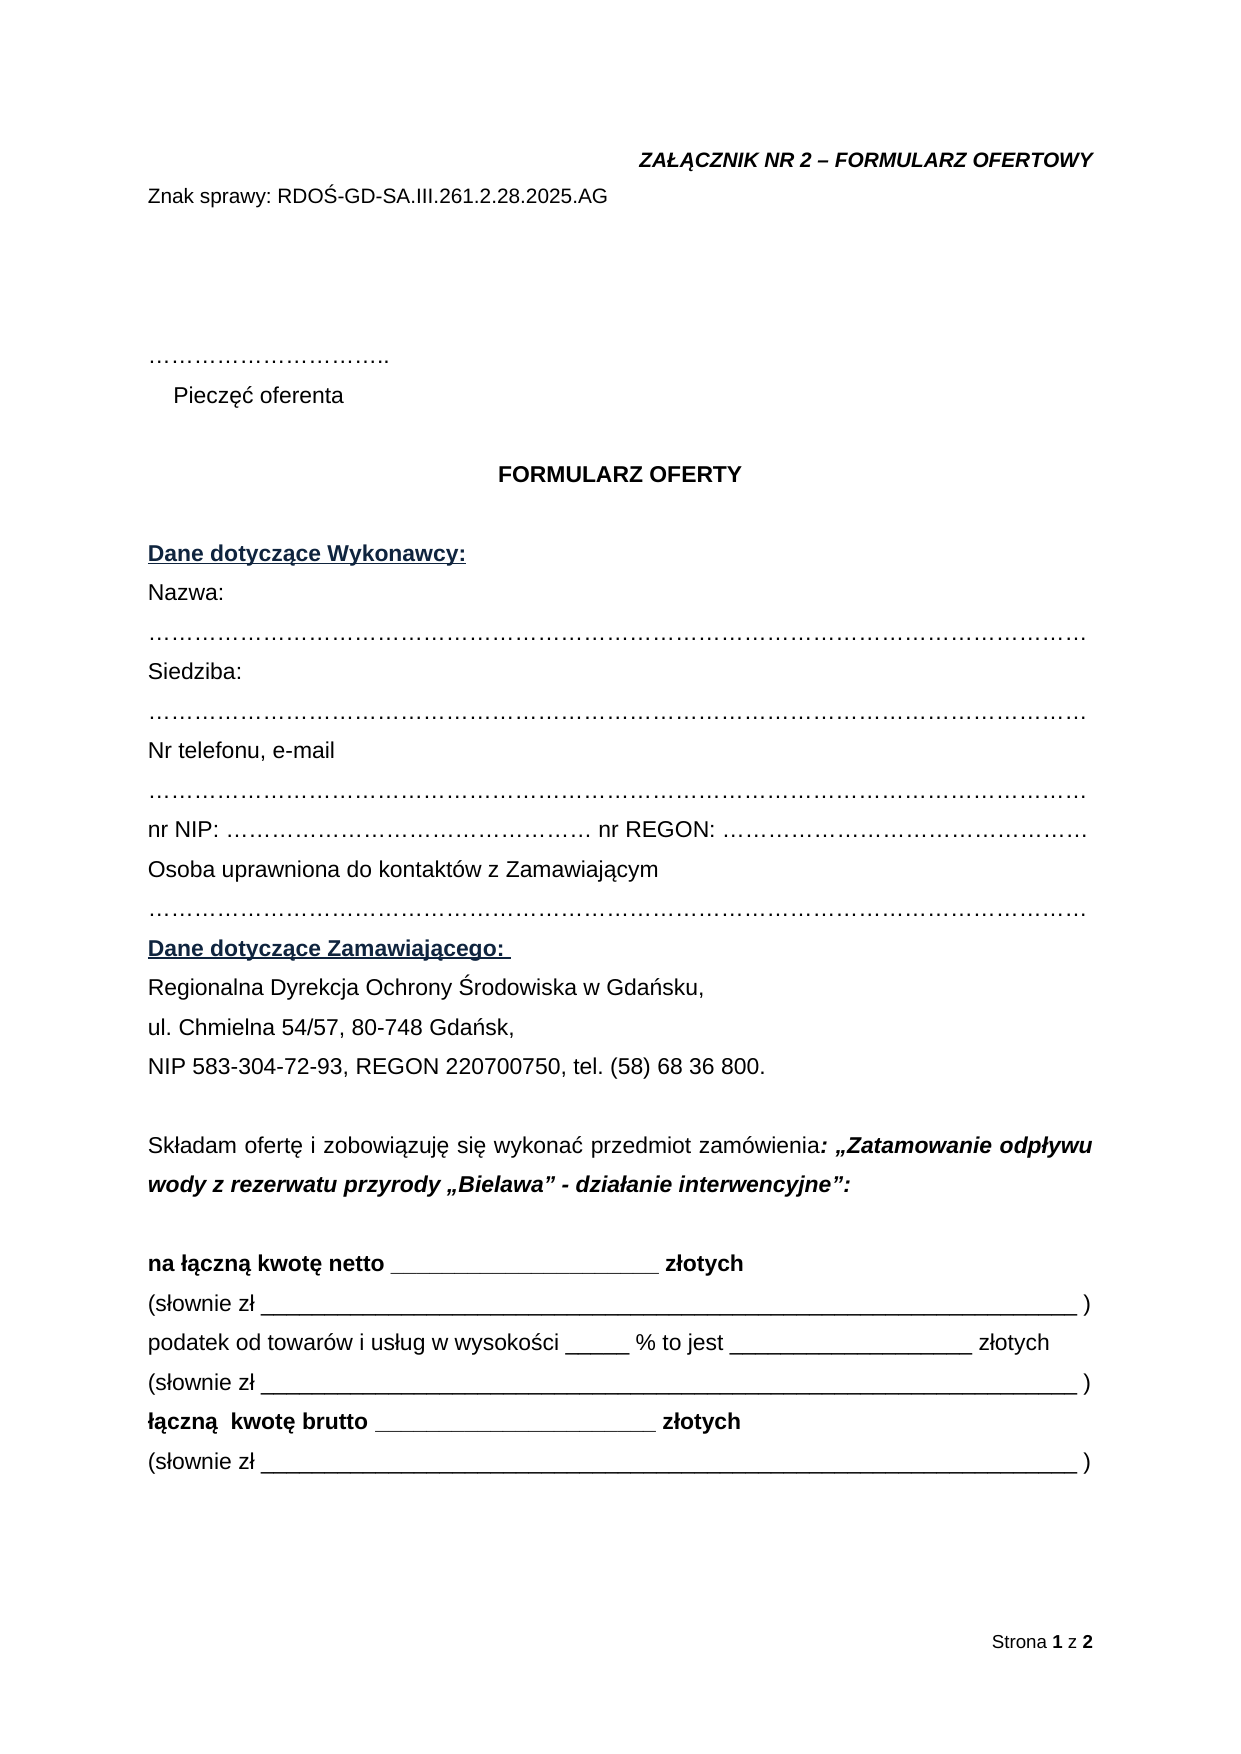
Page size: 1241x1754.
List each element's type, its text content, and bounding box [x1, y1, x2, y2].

text Nr telefonu, e-mail …………………………………………………………………………………………………………… [148, 737, 1093, 803]
text (słownie zł ________________________________________________________________ ) [148, 1369, 1093, 1395]
text na łączną kwotę netto _____________________ złotych [148, 1250, 1093, 1277]
text Znak sprawy: RDOŚ-GD-SA.III.261.2.28.2025.AG [148, 183, 1093, 249]
text ZAŁĄCZNIK NR 2 – FORMULARZ OFERTOWY [148, 148, 1093, 172]
text podatek od towarów i usług w wysokości _____ % to jest ___________________ złotych [148, 1329, 1093, 1356]
text Osoba uprawniona do kontaktów z Zamawiającym …………………………………………………………………………………………………………… [148, 856, 1093, 921]
text Składam ofertę i zobowiązuję się wykonać przedmiot zamówienia: „Zatamowanie odpływu wody z rezerwatu przyrody „Bielawa” - działanie interwencyjne”: [148, 1132, 1093, 1198]
text (słownie zł ________________________________________________________________ ) [148, 1448, 1093, 1474]
text łączną kwotę brutto ______________________ złotych [148, 1408, 1093, 1435]
text ………………………….. Pieczęć oferenta [148, 342, 1093, 408]
text Dane dotyczące Wykonawcy: [148, 540, 1093, 566]
text Nazwa: …………………………………………………………………………………………………………… [148, 579, 1093, 645]
text Dane dotyczące Zamawiającego: Regionalna Dyrekcja Ochrony Środowiska w Gdańsku, ul. Chmielna 54/57, 80-748 Gdańsk, NIP 583-304-72-93, REGON 220700750, tel. (58) 68 36 800. [148, 934, 1093, 1079]
text nr NIP: ………………………………………… nr REGON: ………………………………………… [148, 816, 1093, 842]
text FORMULARZ OFERTY [148, 461, 1093, 487]
text (słownie zł ________________________________________________________________ ) [148, 1290, 1093, 1316]
text Siedziba: …………………………………………………………………………………………………………… [148, 658, 1093, 724]
